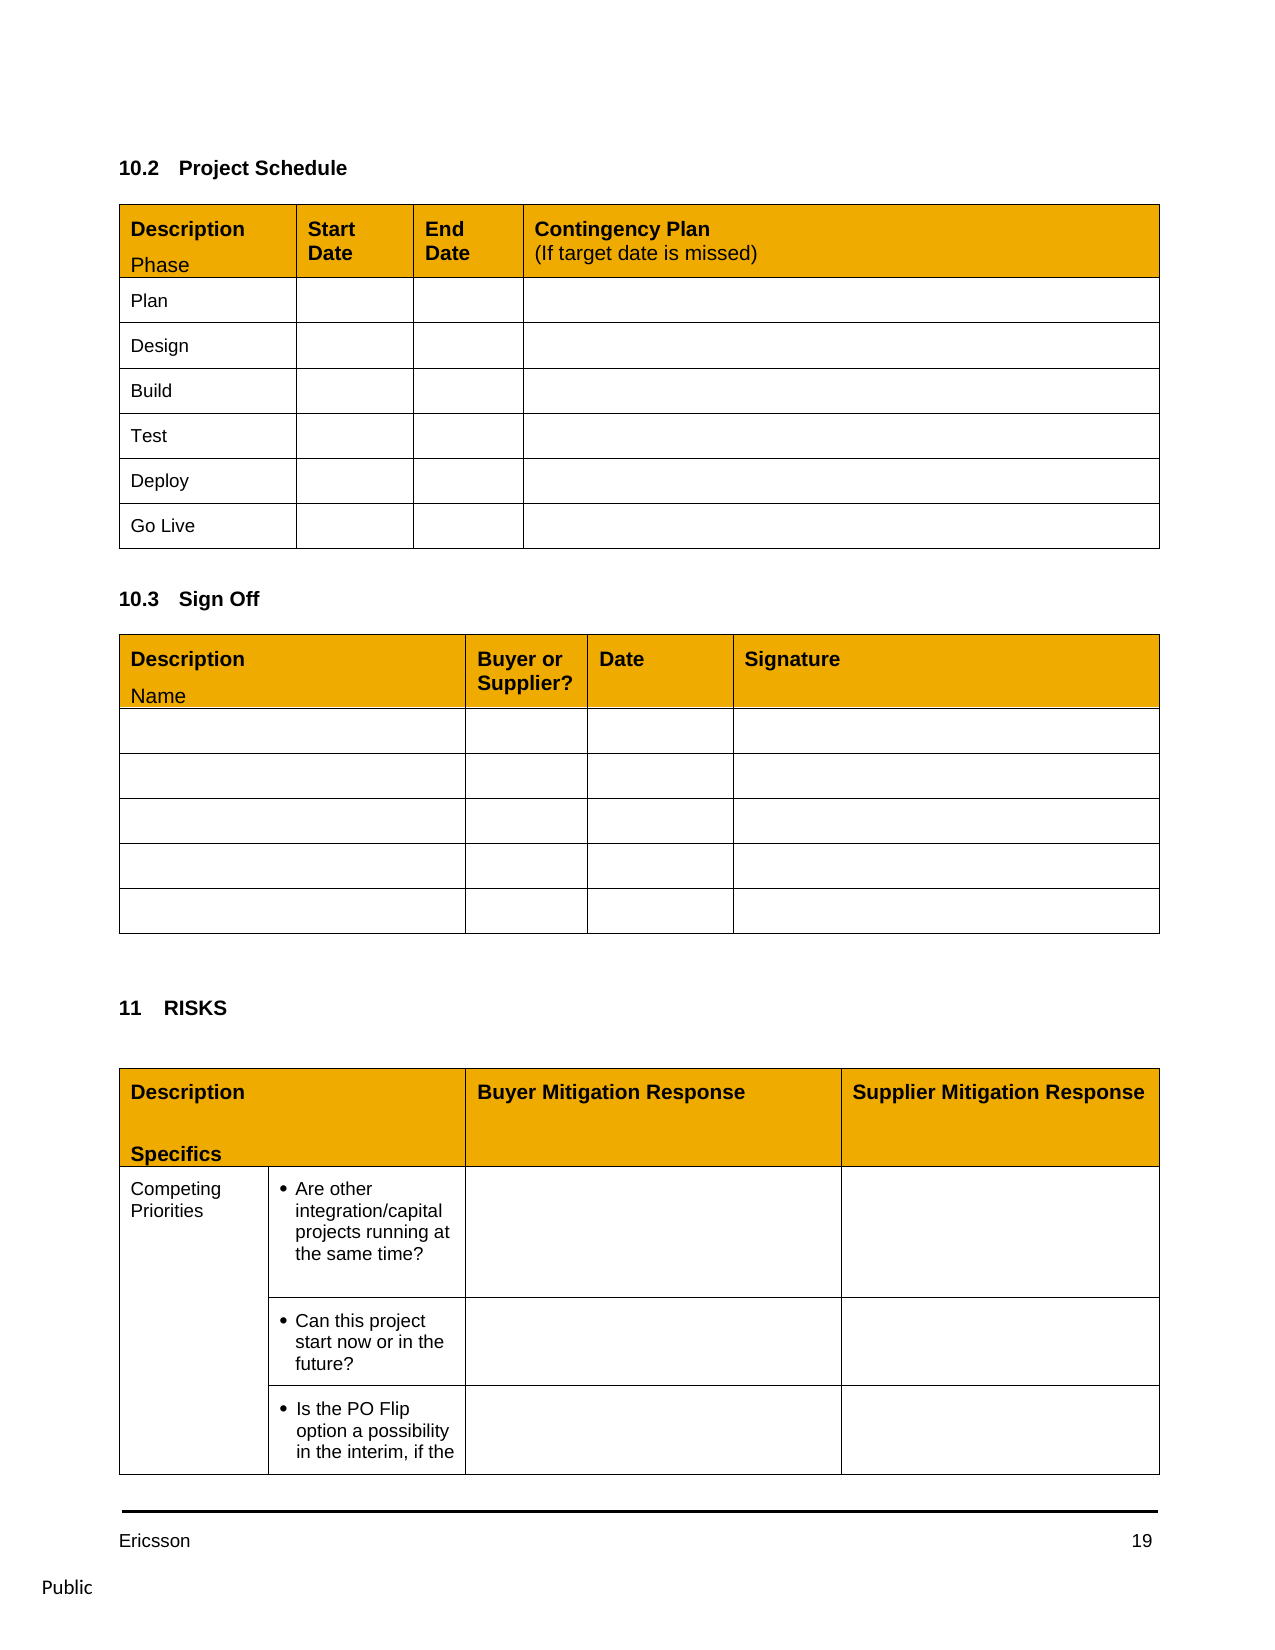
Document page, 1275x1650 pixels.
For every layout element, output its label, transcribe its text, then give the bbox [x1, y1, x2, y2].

table_cell [414, 414, 523, 458]
table_header Buyer or Supplier? [466, 635, 587, 707]
table_cell Go Live [120, 504, 296, 548]
table_cell [734, 754, 1159, 798]
subtitle Project Schedule [118, 156, 1156, 180]
table_cell [842, 1298, 1159, 1385]
table_cell [524, 323, 1159, 367]
subtitle Sign Off [118, 586, 1156, 610]
table_cell [524, 504, 1159, 548]
table_header Signature [734, 635, 1159, 707]
table_cell [466, 844, 587, 888]
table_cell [269, 1386, 465, 1474]
table_header Supplier Mitigation Response [842, 1069, 1159, 1166]
table_cell [297, 504, 413, 548]
table_cell [466, 754, 587, 798]
table_cell [734, 799, 1159, 843]
table_header Start Date [297, 205, 413, 277]
table_cell [466, 1386, 841, 1474]
table_cell [414, 323, 523, 367]
table_cell Competing Priorities [120, 1167, 268, 1474]
table_cell [524, 459, 1159, 503]
table_cell [120, 889, 465, 933]
table_header Description Phase [120, 205, 296, 277]
table_cell [466, 1167, 841, 1297]
table_cell [734, 709, 1159, 753]
table_header Description Specifics [120, 1069, 465, 1166]
table_cell Are other integration/capital projects running at the same time? [269, 1167, 465, 1297]
table_cell [297, 414, 413, 458]
table_header Description Name [120, 635, 465, 707]
table_cell [120, 709, 465, 753]
table_cell [842, 1386, 1159, 1474]
table_cell [297, 459, 413, 503]
table_cell [734, 844, 1159, 888]
table_cell [120, 844, 465, 888]
table_cell [588, 889, 733, 933]
table_cell Plan [120, 278, 296, 322]
table_header Buyer Mitigation Response [466, 1069, 841, 1166]
table_header Contingency Plan (If target date is missed) [524, 205, 1159, 277]
table_cell [120, 754, 465, 798]
table_cell [734, 889, 1159, 933]
table_cell Design [120, 323, 296, 367]
table_header Date [588, 635, 733, 707]
table_cell [414, 369, 523, 412]
table_cell [588, 709, 733, 753]
table_cell [120, 799, 465, 843]
table_cell [466, 709, 587, 753]
table_cell Can this project start now or in the future? [269, 1298, 465, 1385]
table_cell [297, 323, 413, 367]
table_cell Test [120, 414, 296, 458]
subtitle Risks [118, 996, 1156, 1019]
table_cell [524, 414, 1159, 458]
table_header End Date [414, 205, 523, 277]
table_cell [466, 889, 587, 933]
table_cell [842, 1167, 1159, 1297]
table_cell [466, 1298, 841, 1385]
table_cell [297, 278, 413, 322]
table_cell [524, 369, 1159, 412]
table_cell [297, 369, 413, 412]
table_cell [414, 504, 523, 548]
table_cell [414, 459, 523, 503]
table_cell [524, 278, 1159, 322]
table_cell [466, 799, 587, 843]
table_cell [414, 278, 523, 322]
table_cell [588, 844, 733, 888]
table_cell Deploy [120, 459, 296, 503]
table_cell Build [120, 369, 296, 412]
table_cell [588, 754, 733, 798]
table_cell [588, 799, 733, 843]
